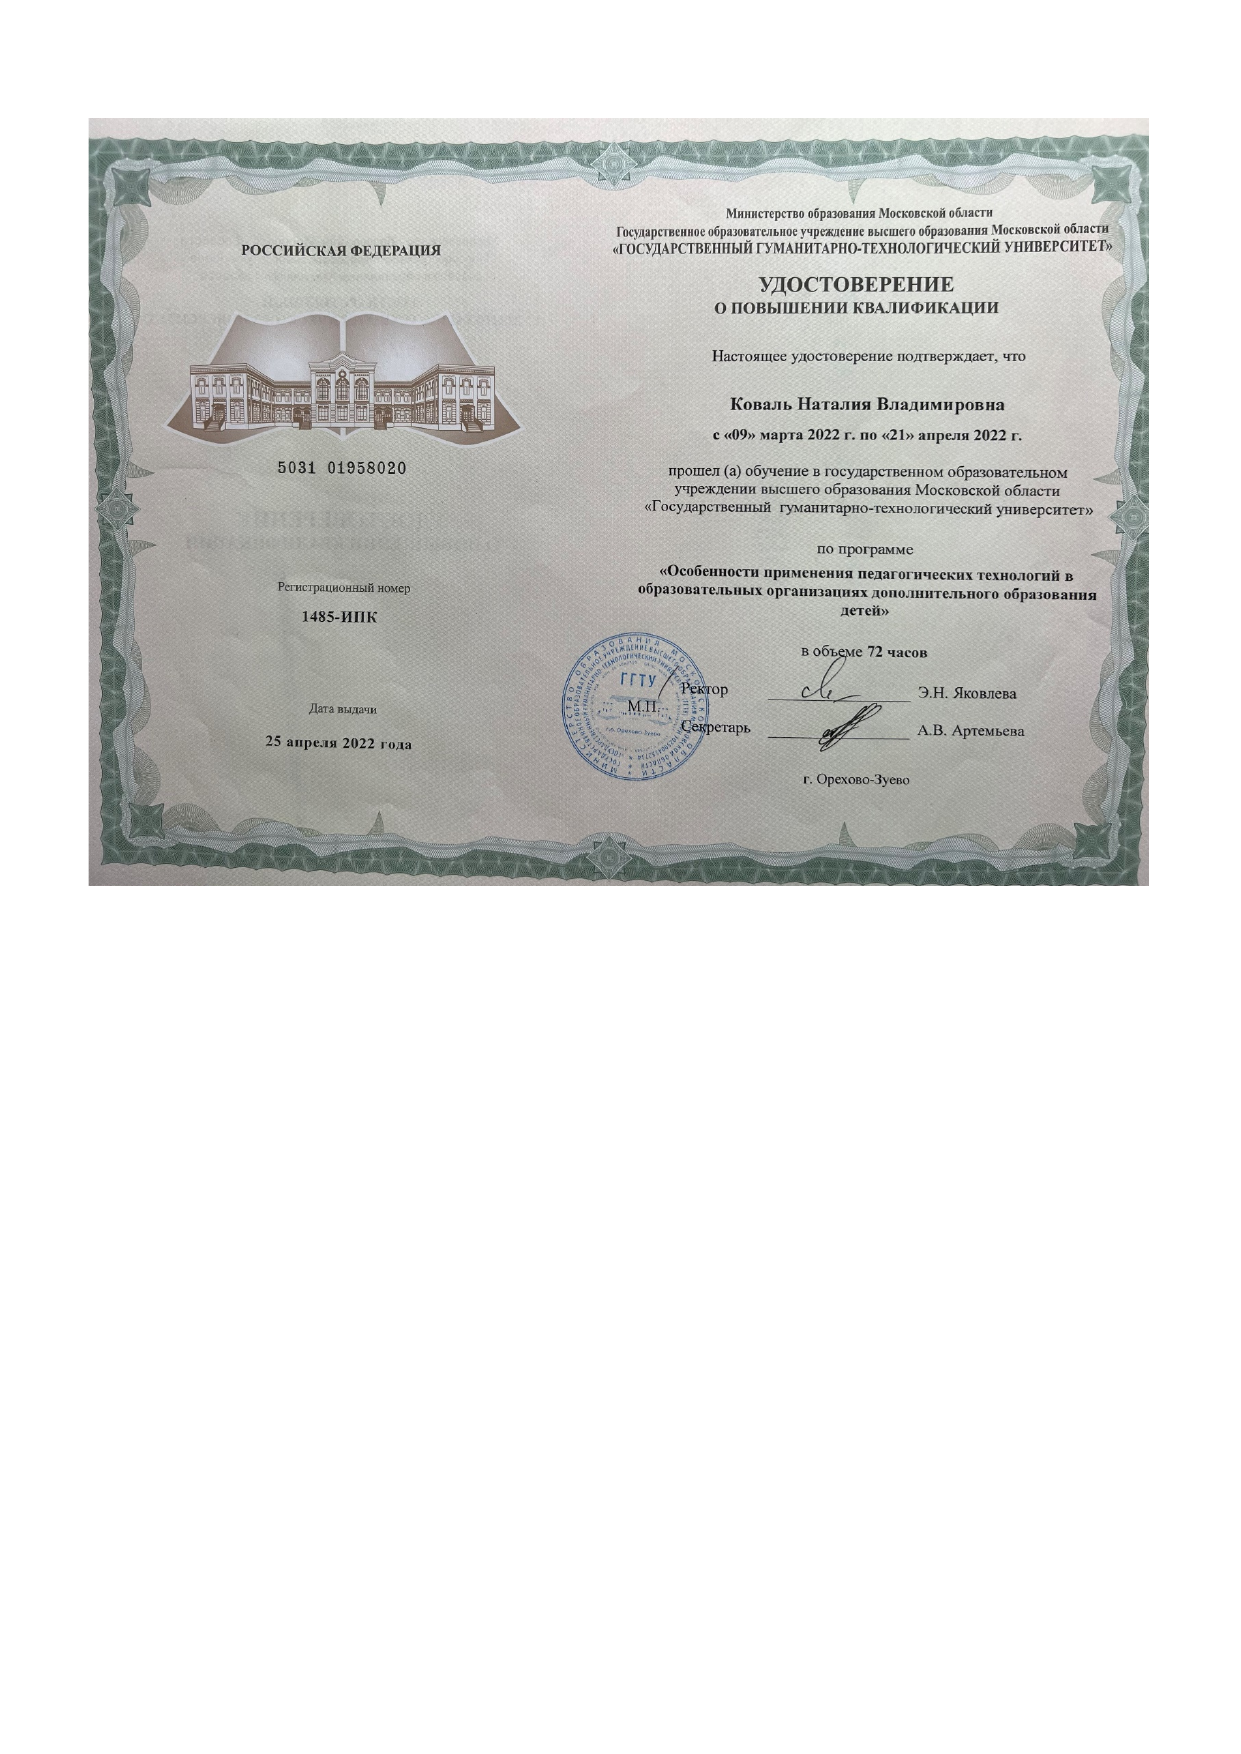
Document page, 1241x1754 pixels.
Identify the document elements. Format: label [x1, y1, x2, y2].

picture [88, 118, 1149, 886]
